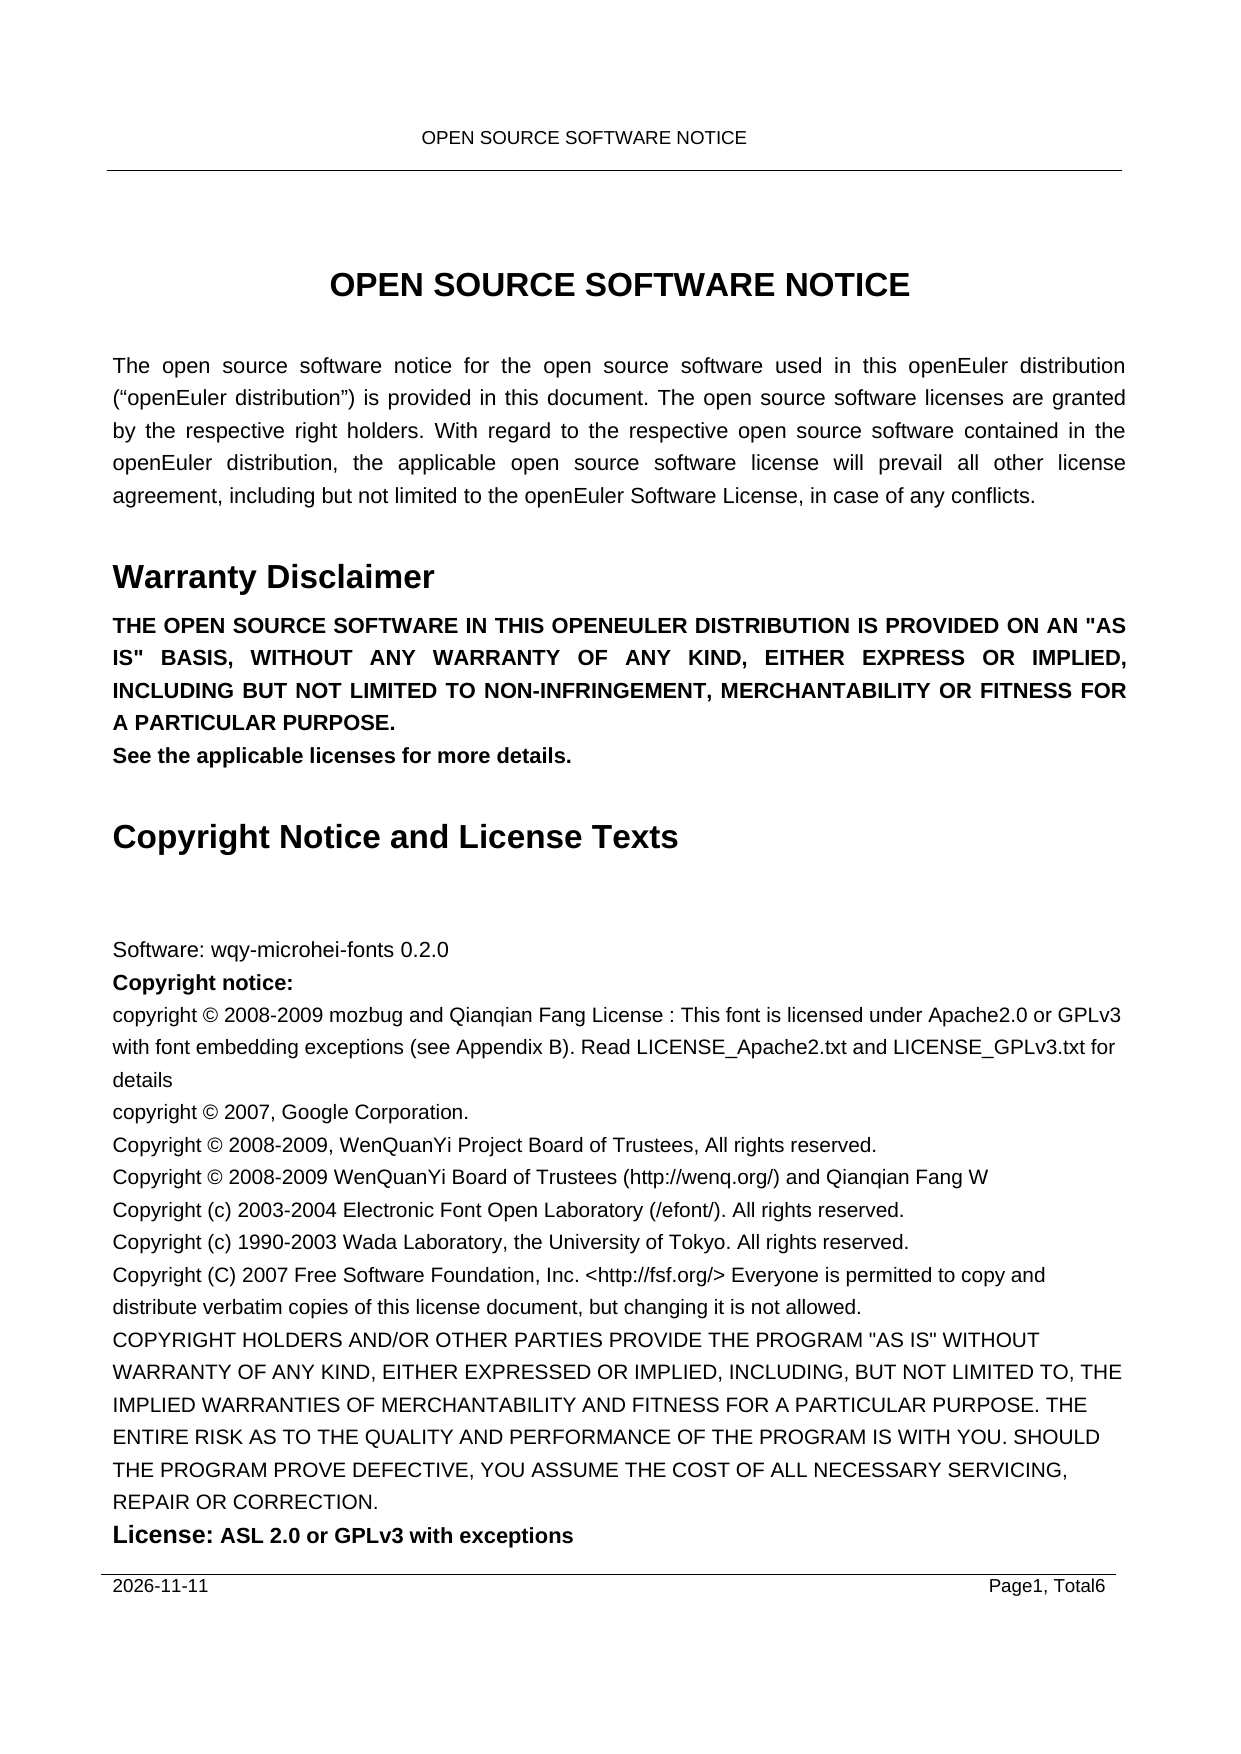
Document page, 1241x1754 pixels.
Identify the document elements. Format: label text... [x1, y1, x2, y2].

text Copyright (c) 2003-2004 Electronic Font Open Laboratory (/efont/). All rights reserved. [112, 1193, 1128, 1226]
text COPYRIGHT HOLDERS AND/OR OTHER PARTIES PROVIDE THE PROGRAM "AS IS" WITHOUT WARRANTY OF ANY KIND, EITHER EXPRESSED OR IMPLIED, INCLUDING, BUT NOT LIMITED TO, THE IMPLIED WARRANTIES OF MERCHANTABILITY AND FITNESS FOR A PARTICULAR PURPOSE. THE ENTIRE RISK AS TO THE QUALITY AND PERFORMANCE OF THE PROGRAM IS WITH YOU. SHOULD THE PROGRAM PROVE DEFECTIVE, YOU ASSUME THE COST OF ALL NECESSARY SERVICING, REPAIR OR CORRECTION. [112, 1323, 1128, 1518]
text The open source software notice for the open source software used in this openEuler distribution (“openEuler distribution”) is provided in this document. The open source software licenses are granted by the respective right holders. With regard to the respective open source software contained in the openEuler distribution, the applicable open source software license will prevail all other license agreement, including but not limited to the openEuler Software License, in case of any conflicts. [112, 349, 1128, 511]
text Copyright notice: [112, 966, 1128, 998]
text Copyright © 2008-2009, WenQuanYi Project Board of Trustees, All rights reserved. [112, 1128, 1128, 1161]
text Copyright (c) 1990-2003 Wada Laboratory, the University of Tokyo. All rights reserved. [112, 1226, 1128, 1258]
text Copyright Notice and License Texts [112, 804, 1128, 869]
text OPEN SOURCE SOFTWARE NOTICE [112, 251, 1128, 316]
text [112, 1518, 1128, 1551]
text Copyright (C) 2007 Free Software Foundation, Inc. <http://fsf.org/> Everyone is permitted to copy and distribute verbatim copies of this license document, but changing it is not allowed. [112, 1258, 1128, 1323]
text Copyright © 2008-2009 WenQuanYi Board of Trustees (http://wenq.org/) and Qianqian Fang W [112, 1161, 1128, 1193]
text copyright © 2007, Google Corporation. [112, 1096, 1128, 1128]
text Warranty Disclaimer [112, 544, 1128, 609]
text THE OPEN SOURCE SOFTWARE IN THIS OPENEULER DISTRIBUTION IS PROVIDED ON AN "AS IS" BASIS, WITHOUT ANY WARRANTY OF ANY KIND, EITHER EXPRESS OR IMPLIED, INCLUDING BUT NOT LIMITED TO NON-INFRINGEMENT, MERCHANTABILITY OR FITNESS FOR A PARTICULAR PURPOSE. See the applicable licenses for more details. [112, 609, 1128, 771]
text Software: wqy-microhei-fonts 0.2.0 [112, 933, 1128, 966]
text copyright © 2008-2009 mozbug and Qianqian Fang License : This font is licensed under Apache2.0 or GPLv3 with font embedding exceptions (see Appendix B). Read LICENSE_Apache2.txt and LICENSE_GPLv3.txt for details [112, 998, 1128, 1096]
